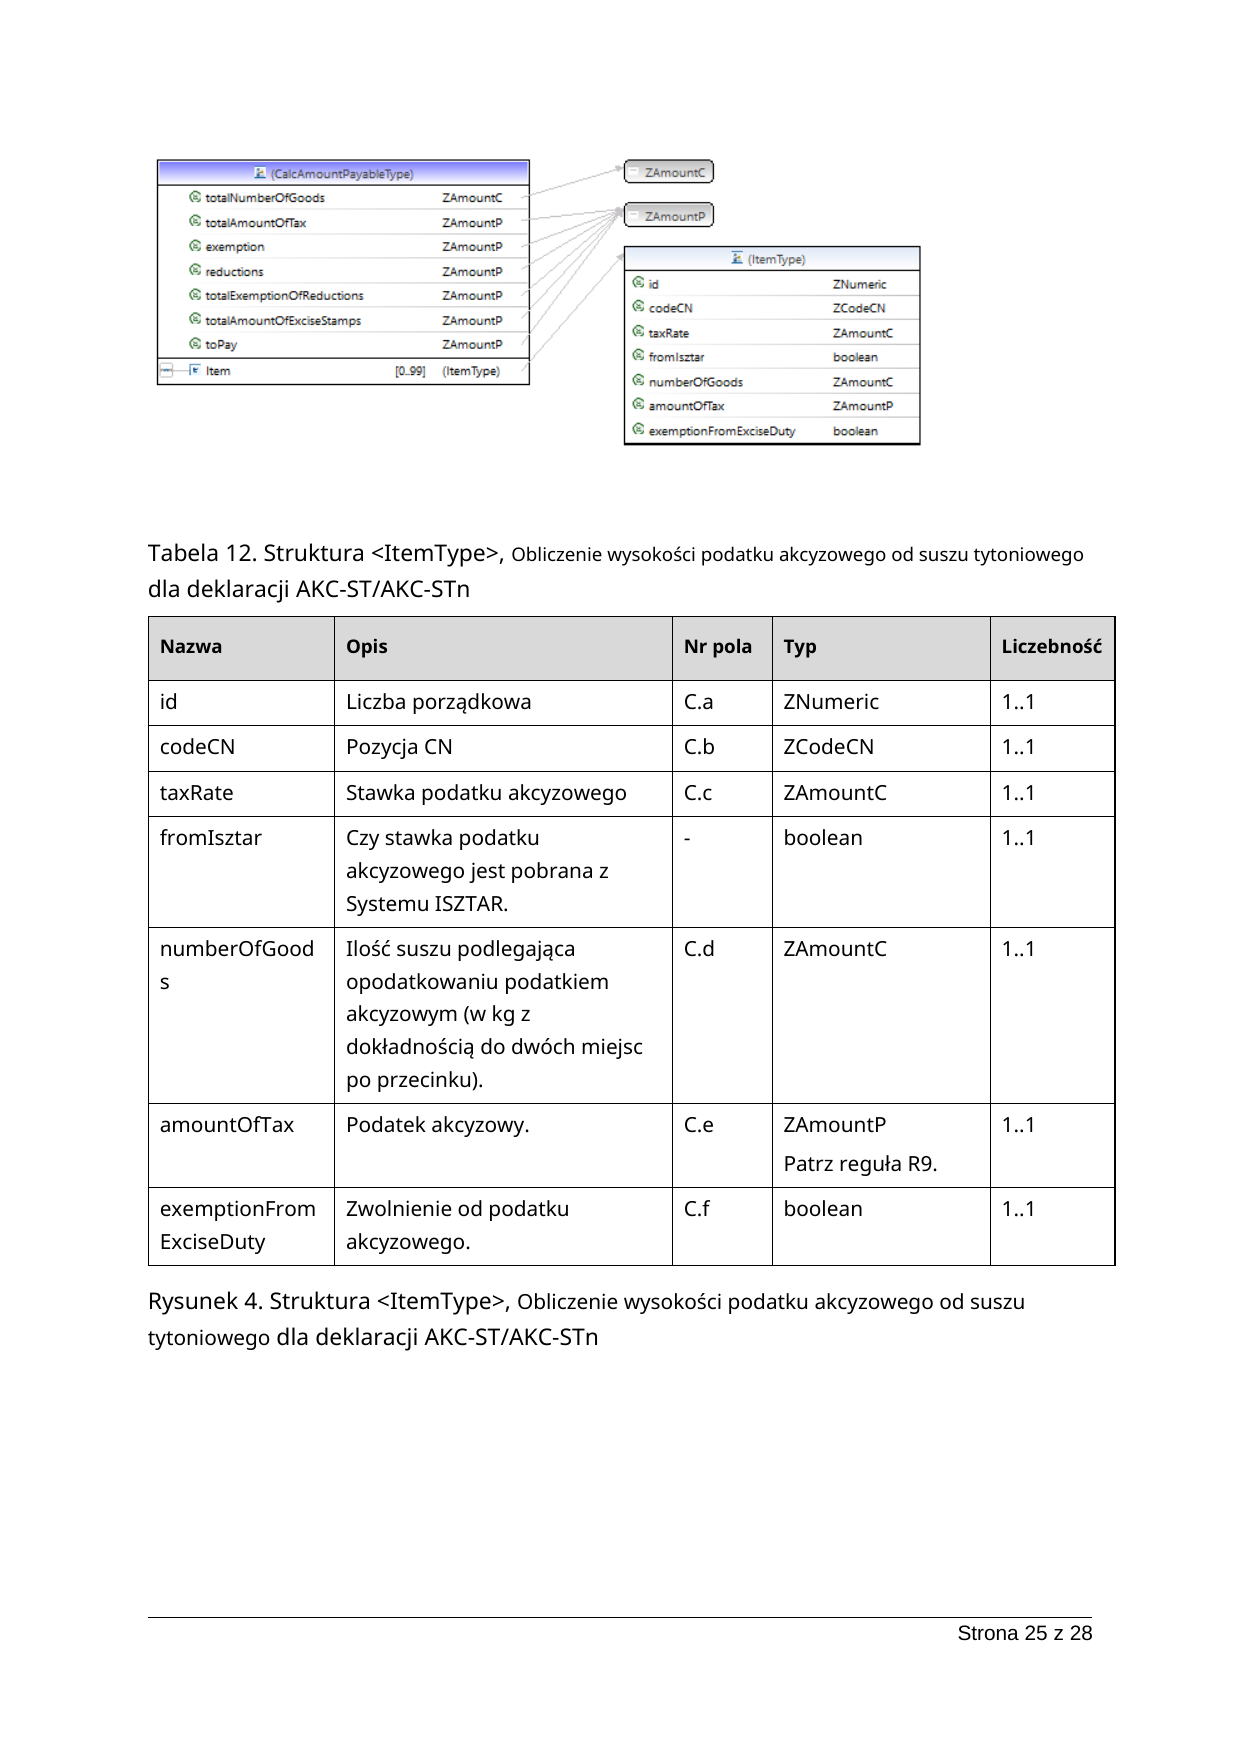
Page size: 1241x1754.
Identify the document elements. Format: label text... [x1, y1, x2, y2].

table_cell Czy stawka podatku akcyzowego jest pobrana z Systemu ISZTAR. [335, 817, 672, 927]
table_cell boolean [773, 1188, 990, 1265]
table_cell Zwolnienie od podatku akcyzowego. [335, 1188, 672, 1265]
table_cell Ilość suszu podlegająca opodatkowaniu podatkiem akcyzowym (w kg z dokładnością do dwóch miejsc po przecinku). [335, 928, 672, 1103]
table_cell Stawka podatku akcyzowego [335, 772, 672, 816]
table_cell C.e [673, 1104, 772, 1187]
table_cell amountOfTax [149, 1104, 334, 1187]
table_header Liczebność [991, 617, 1114, 680]
table_cell taxRate [149, 772, 334, 816]
table_cell exemptionFromExciseDuty [149, 1188, 334, 1265]
table_cell 1..1 [991, 772, 1114, 816]
table_cell 1..1 [991, 726, 1114, 771]
table_cell ZNumeric [773, 681, 990, 725]
table_cell ZAmountC [773, 928, 990, 1103]
table_header Nr pola [673, 617, 772, 680]
table_cell ZAmountP Patrz reguła R9. [773, 1104, 990, 1187]
table_cell C.f [673, 1188, 772, 1265]
table_cell C.a [673, 681, 772, 725]
table_cell fromIsztar [149, 817, 334, 927]
picture [147, 147, 937, 458]
table_cell C.b [673, 726, 772, 771]
table_cell 1..1 [991, 1188, 1114, 1265]
table_cell numberOfGoods [149, 928, 334, 1103]
table_cell 1..1 [991, 817, 1114, 927]
table_cell boolean [773, 817, 990, 927]
table_cell Pozycja CN [335, 726, 672, 771]
table_header Typ [773, 617, 990, 680]
table_cell ZCodeCN [773, 726, 990, 771]
table_cell C.d [673, 928, 772, 1103]
table_cell 1..1 [991, 1104, 1114, 1187]
table_cell ZAmountC [773, 772, 990, 816]
table_header Nazwa [149, 617, 334, 680]
table_cell Podatek akcyzowy. [335, 1104, 672, 1187]
table_cell Liczba porządkowa [335, 681, 672, 725]
table_cell C.c [673, 772, 772, 816]
table_cell codeCN [149, 726, 334, 771]
table_cell - [673, 817, 772, 927]
table_cell id [149, 681, 334, 725]
table_cell 1..1 [991, 681, 1114, 725]
text Rysunek 4. Struktura <ItemType>, Obliczenie wysokości podatku akcyzowego od suszu tytoniowego dla deklaracji AKC-ST/AKC-STn [148, 1285, 1092, 1352]
table_header Opis [335, 617, 672, 680]
table_cell 1..1 [991, 928, 1114, 1103]
